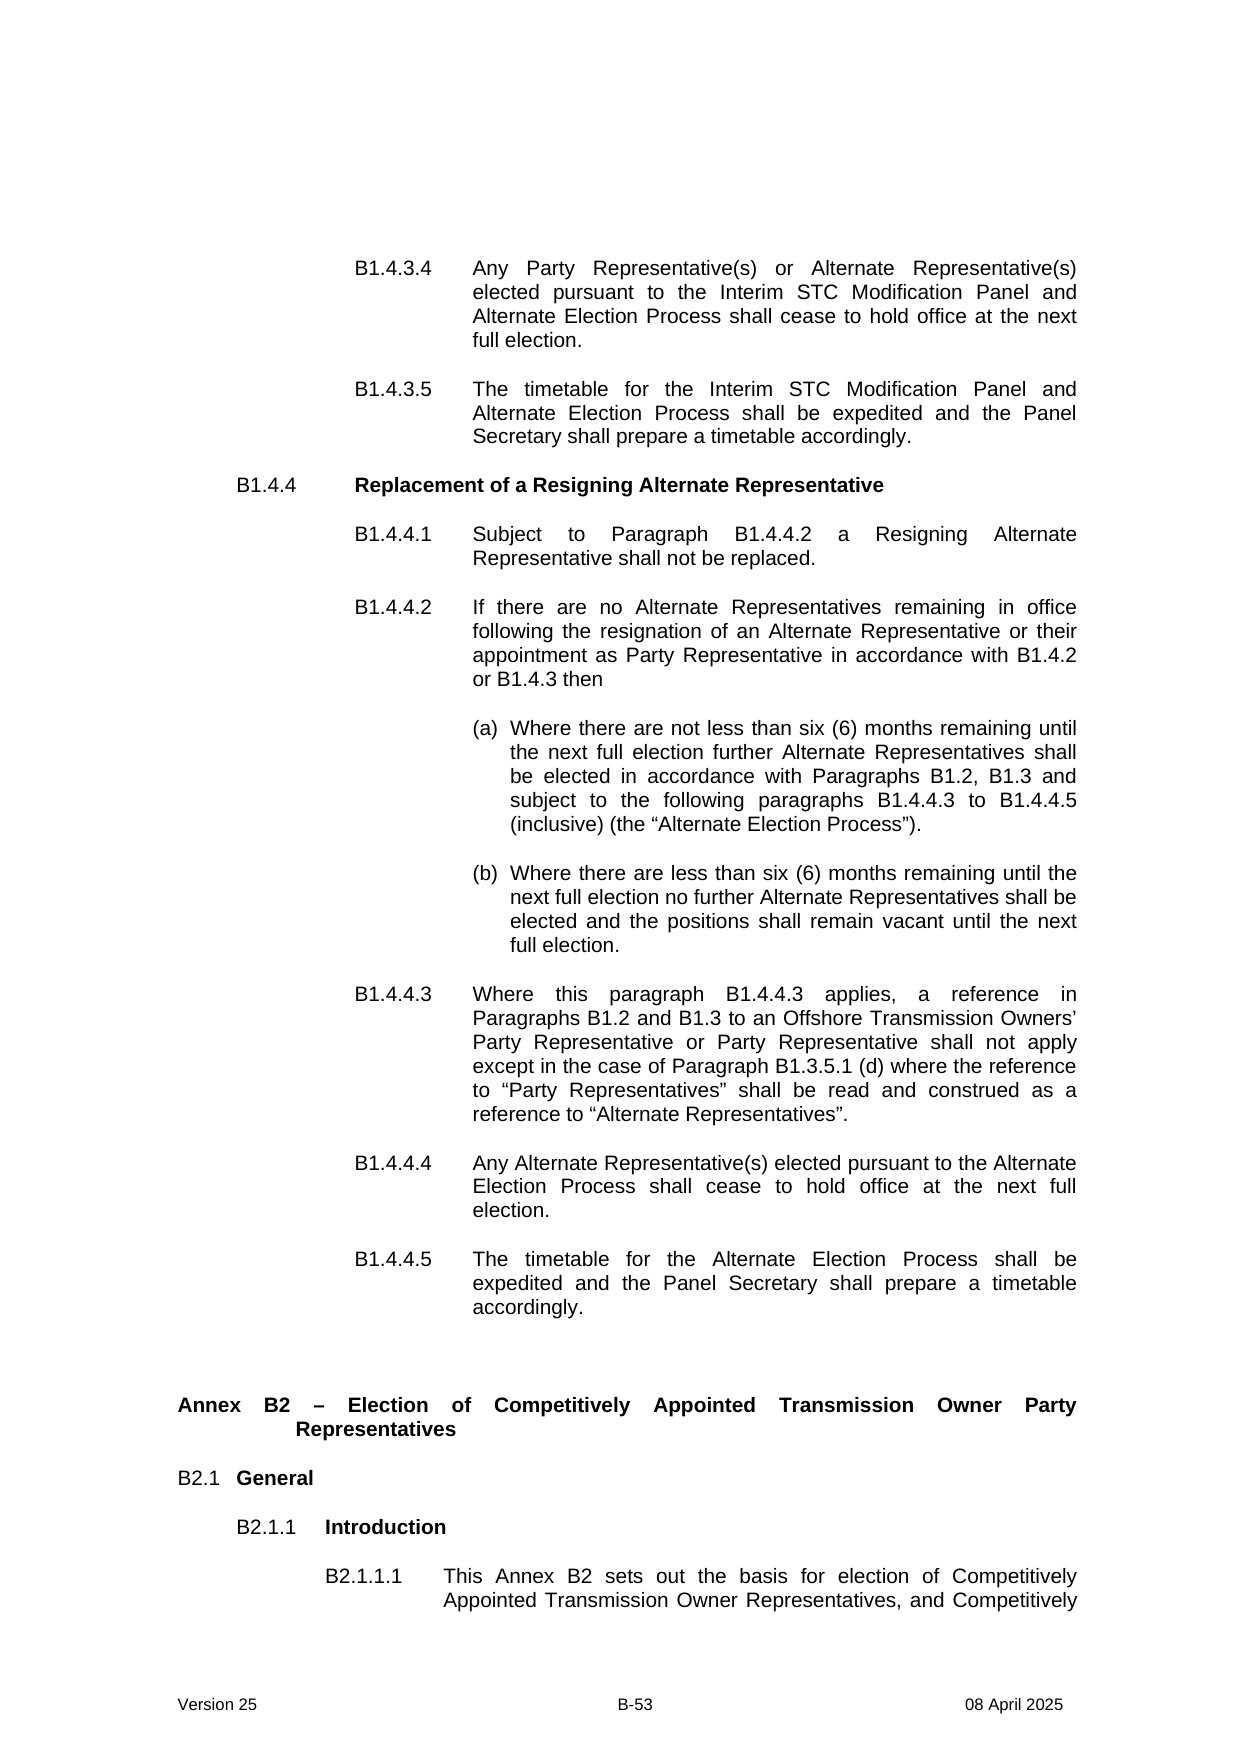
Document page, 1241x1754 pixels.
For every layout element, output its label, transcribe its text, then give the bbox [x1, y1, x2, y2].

text B1.4.4.5 The timetable for the Alternate Election Process shall be expedited and the Panel Secretary shall prepare a timetable accordingly. [354, 1247, 1078, 1319]
text B1.4.4.1 Subject to Paragraph B1.4.4.2 a Resigning Alternate Representative shall not be replaced. [354, 522, 1078, 570]
list Where there are less than six (6) months remaining until the next full election no further Alternate Representatives shall be elected and the positions shall remain vacant until the next full election. [472, 861, 1078, 957]
text B1.4.3.4 Any Party Representative(s) or Alternate Representative(s) elected pursuant to the Interim STC Modification Panel and Alternate Election Process shall cease to hold office at the next full election. [354, 256, 1078, 351]
text B1.4.4.4 Any Alternate Representative(s) elected pursuant to the Alternate Election Process shall cease to hold office at the next full election. [354, 1150, 1078, 1222]
text B1.4.4 Replacement of a Resigning Alternate Representative [236, 473, 1078, 497]
text B1.4.4.2 If there are no Alternate Representatives remaining in office following the resignation of an Alternate Representative or their appointment as Party Representative in accordance with B1.4.2 or B1.4.3 then [354, 595, 1078, 691]
text B1.4.4.3 Where this paragraph B1.4.4.3 applies, a reference in Paragraphs B1.2 and B1.3 to an Offshore Transmission Owners’ Party Representative or Party Representative shall not apply except in the case of Paragraph B1.3.5.1 (d) where the reference to “Party Representatives” shall be read and construed as a reference to “Alternate Representatives”. [354, 982, 1078, 1125]
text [325, 1564, 1078, 1612]
list Where there are not less than six (6) months remaining until the next full election further Alternate Representatives shall be elected in accordance with Paragraphs B1.2, B1.3 and subject to the following paragraphs B1.4.4.3 to B1.4.4.5 (inclusive) (the “Alternate Election Process”). [472, 716, 1078, 836]
text Annex B2 – Election of Competitively Appointed Transmission Owner Party Representatives [177, 1393, 1078, 1441]
text B2.1.1 Introduction [236, 1515, 1078, 1539]
text B1.4.3.5 The timetable for the Interim STC Modification Panel and Alternate Election Process shall be expedited and the Panel Secretary shall prepare a timetable accordingly. [354, 376, 1078, 448]
text B2.1 General [177, 1466, 1078, 1490]
